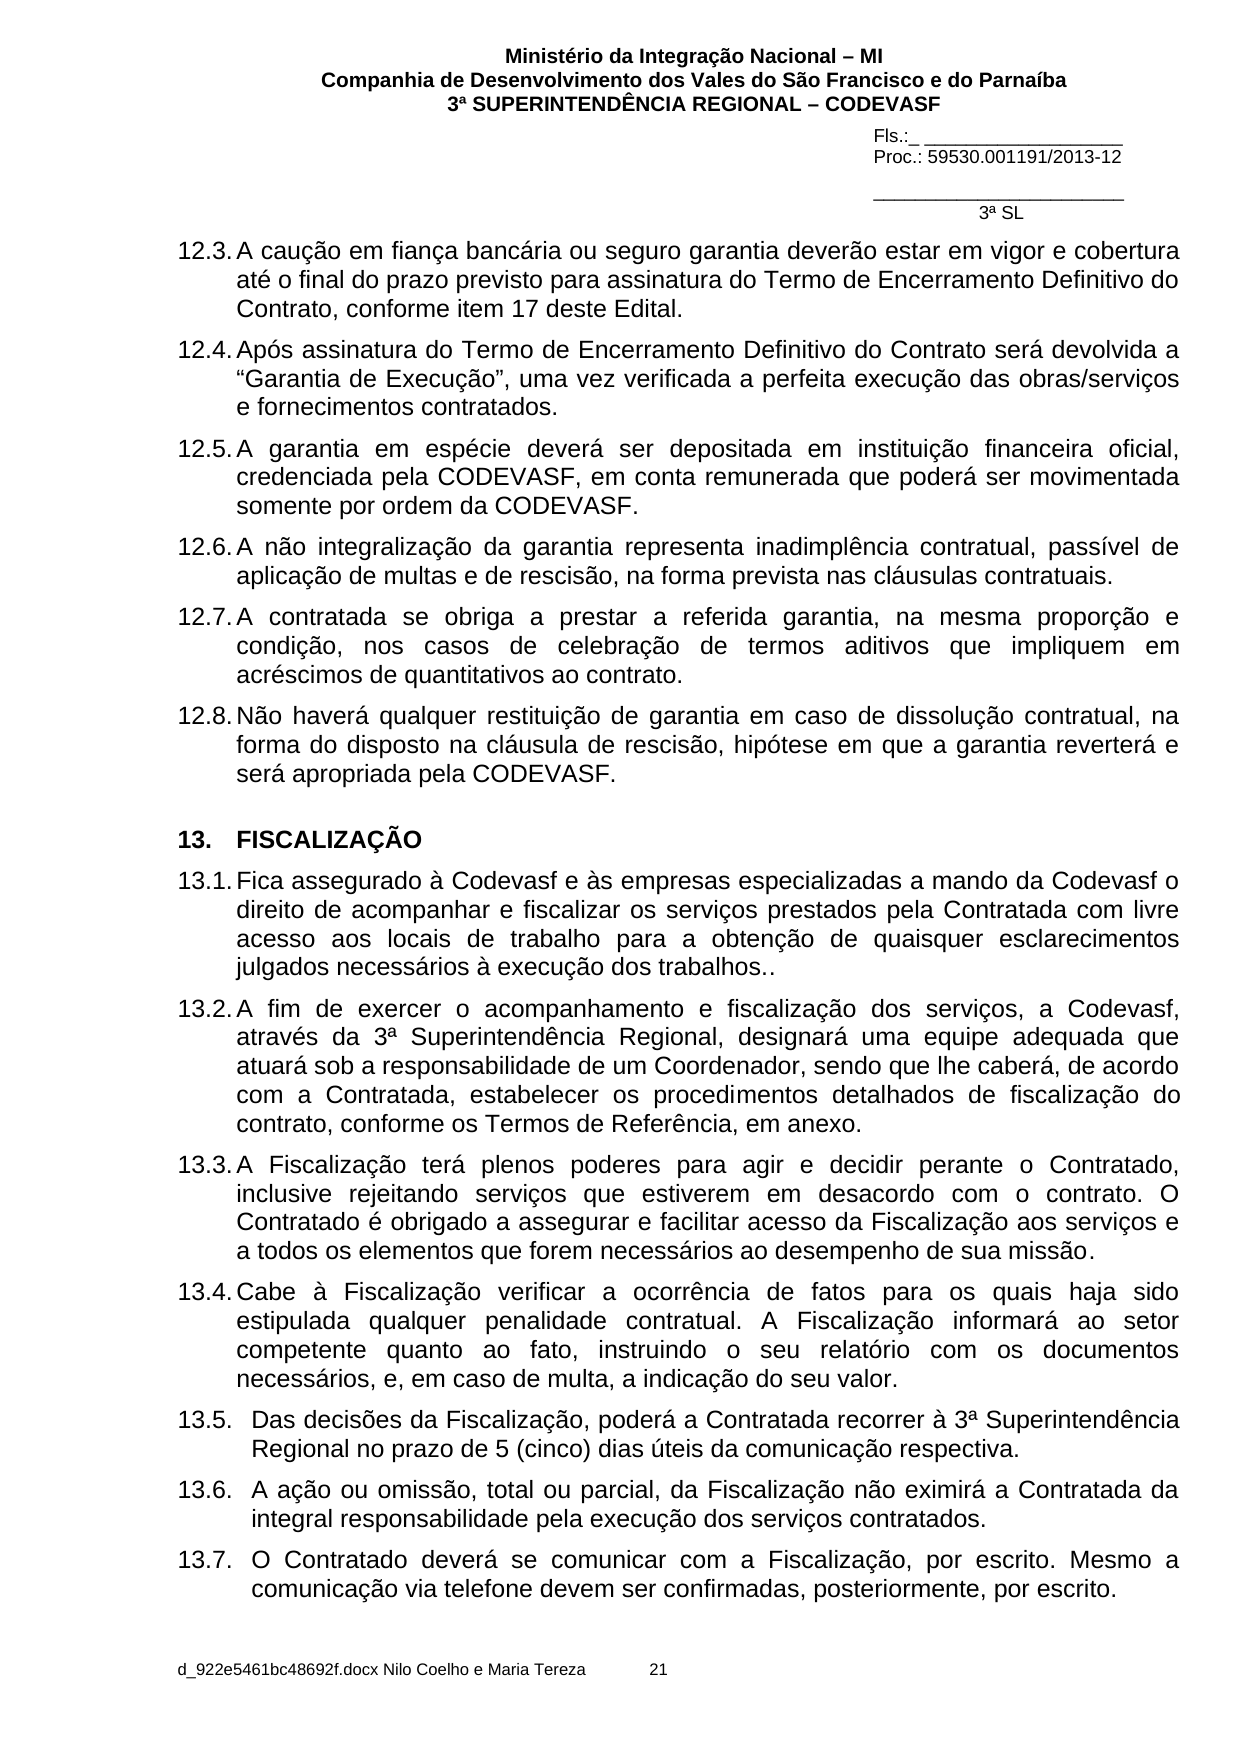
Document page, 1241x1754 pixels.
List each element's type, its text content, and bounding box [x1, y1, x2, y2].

text A garantia em espécie deverá ser depositada em instituição financeira oficial, credenciada pela CODEVASF, em conta remunerada que poderá ser movimentada somente por ordem da CODEVASF. [177, 433, 1181, 520]
text A contratada se obriga a prestar a referida garantia, na mesma proporção e condição, nos casos de celebração de termos aditivos que impliquem em acréscimos de quantitativos ao contrato. [177, 602, 1181, 688]
text A Fiscalização terá plenos poderes para agir e decidir perante o Contratado, inclusive rejeitando serviços que estiverem em desacordo com o contrato. O Contratado é obrigado a assegurar e facilitar acesso da Fiscalização aos serviços e a todos os elementos que forem necessários ao desempenho de sua missão. [177, 1150, 1181, 1265]
text A caução em fiança bancária ou seguro garantia deverão estar em vigor e cobertura até o final do prazo previsto para assinatura do Termo de Encerramento Definitivo do Contrato, conforme item 17 deste Edital. [177, 236, 1181, 322]
text Após assinatura do Termo de Encerramento Definitivo do Contrato será devolvida a “Garantia de Execução”, uma vez verificada a perfeita execução das obras/serviços e fornecimentos contratados. [177, 335, 1181, 421]
text FISCALIZAÇÃO [177, 825, 1181, 853]
text Não haverá qualquer restituição de garantia em caso de dissolução contratual, na forma do disposto na cláusula de rescisão, hipótese em que a garantia reverterá e será apropriada pela CODEVASF. [177, 701, 1181, 787]
text A fim de exercer o acompanhamento e fiscalização dos serviços, a Codevasf, através da 3ª Superintendência Regional, designará uma equipe adequada que atuará sob a responsabilidade de um Coordenador, sendo que lhe caberá, de acordo com a Contratada, estabelecer os procedimentos detalhados de fiscalização do contrato, conforme os Termos de Referência, em anexo. [177, 993, 1181, 1137]
text Fica assegurado à Codevasf e às empresas especializadas a mando da Codevasf o direito de acompanhar e fiscalizar os serviços prestados pela Contratada com livre acesso aos locais de trabalho para a obtenção de quaisquer esclarecimentos julgados necessários à execução dos trabalhos.. [177, 866, 1181, 981]
text A ação ou omissão, total ou parcial, da Fiscalização não eximirá a Contratada da integral responsabilidade pela execução dos serviços contratados. [177, 1475, 1181, 1532]
text Das decisões da Fiscalização, poderá a Contratada recorrer à 3ª Superintendência Regional no prazo de 5 (cinco) dias úteis da comunicação respectiva. [177, 1405, 1181, 1462]
text Cabe à Fiscalização verificar a ocorrência de fatos para os quais haja sido estipulada qualquer penalidade contratual. A Fiscalização informará ao setor competente quanto ao fato, instruindo o seu relatório com os documentos necessários, e, em caso de multa, a indicação do seu valor. [177, 1277, 1181, 1392]
text O Contratado deverá se comunicar com a Fiscalização, por escrito. Mesmo a comunicação via telefone devem ser confirmadas, posteriormente, por escrito. [177, 1545, 1181, 1602]
text A não integralização da garantia representa inadimplência contratual, passível de aplicação de multas e de rescisão, na forma prevista nas cláusulas contratuais. [177, 532, 1181, 590]
